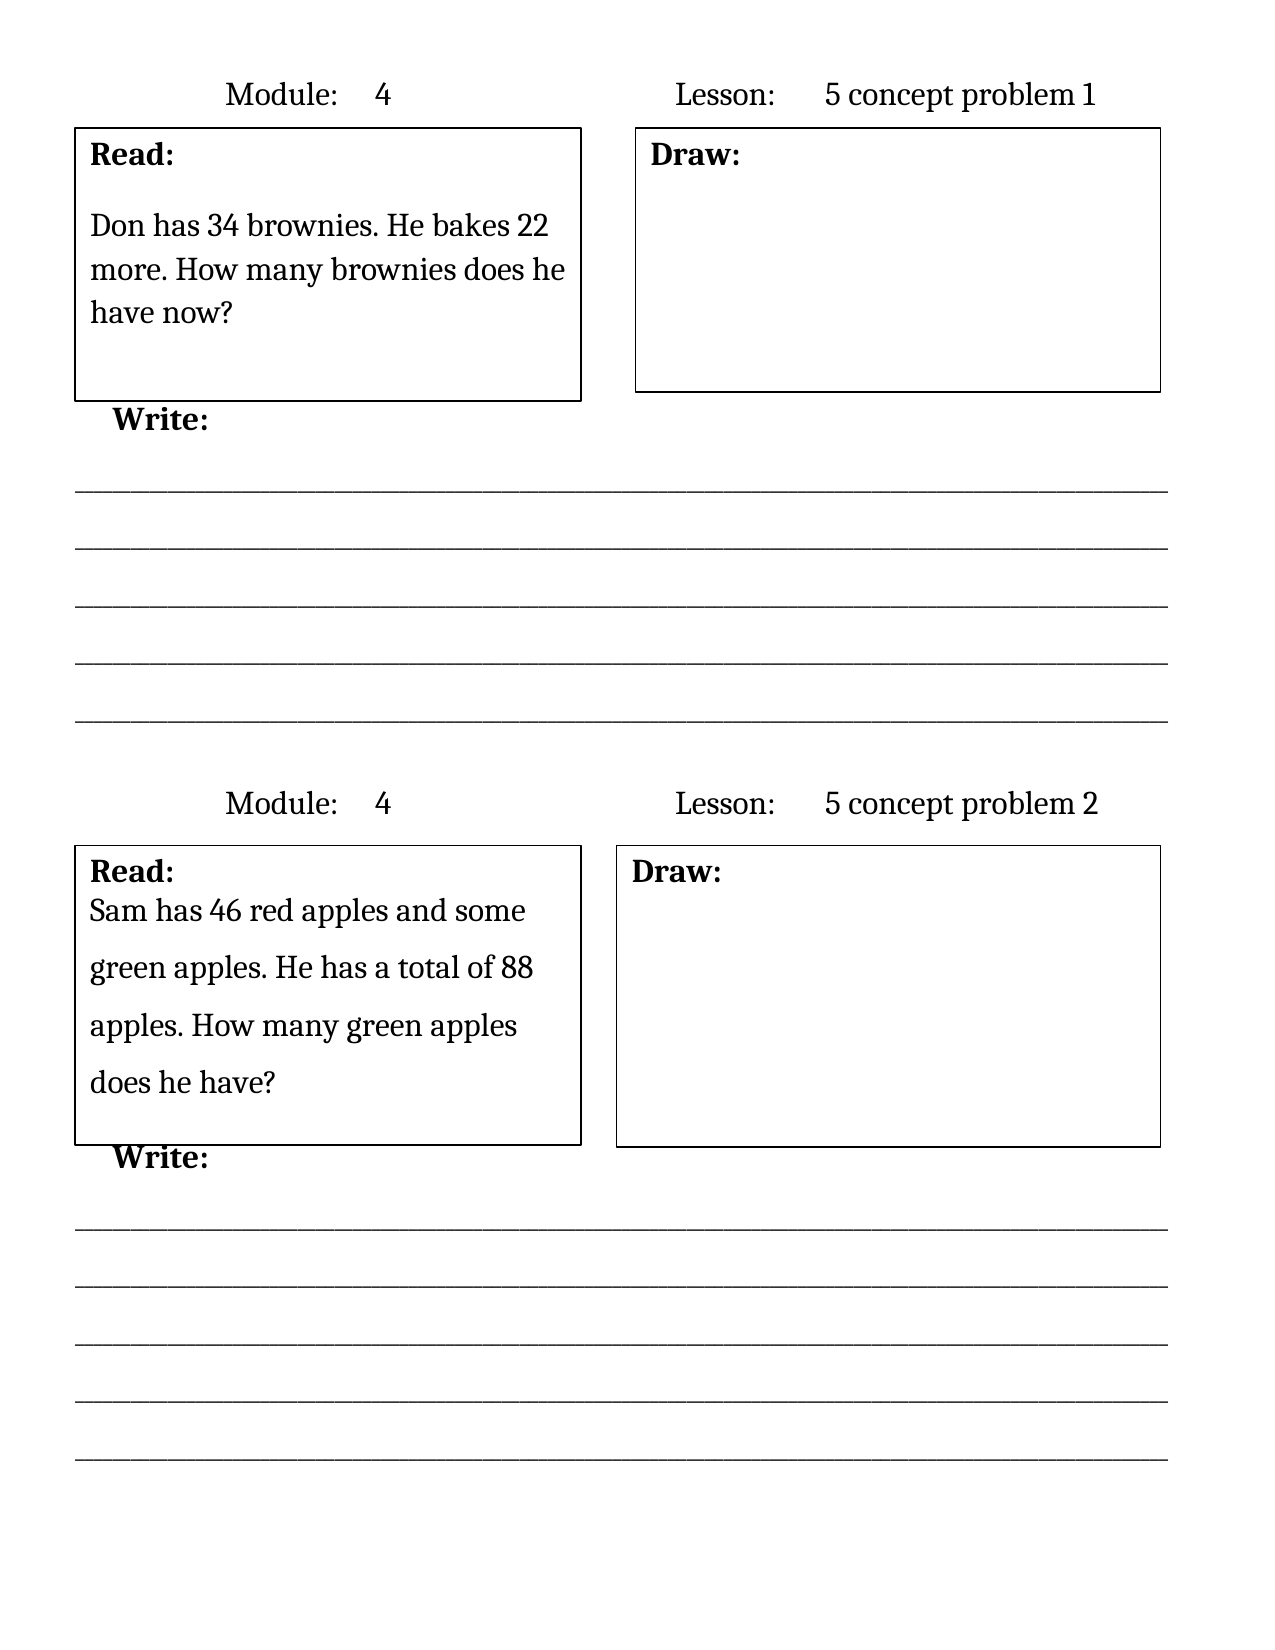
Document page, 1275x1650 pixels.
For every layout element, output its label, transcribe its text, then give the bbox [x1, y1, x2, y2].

text ______________________________________________________________________________________________________________________ [75, 1206, 1200, 1234]
text ______________________________________________________________________________________________________________________ [75, 1321, 1200, 1349]
text Module: 4 Lesson: 5 concept problem 1 [75, 75, 1200, 113]
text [75, 468, 1200, 497]
text ______________________________________________________________________________________________________________________ [75, 1436, 1200, 1464]
text ______________________________________________________________________________________________________________________ [75, 640, 1200, 669]
text Module: 4 Lesson: 5 concept problem 2 [75, 784, 1200, 822]
text ______________________________________________________________________________________________________________________ [75, 1263, 1200, 1292]
text ______________________________________________________________________________________________________________________ [75, 583, 1200, 612]
text Write: [112, 401, 1200, 439]
text Write: [112, 1139, 1200, 1177]
text ______________________________________________________________________________________________________________________ [75, 698, 1200, 727]
text ______________________________________________________________________________________________________________________ [75, 1378, 1200, 1407]
text ______________________________________________________________________________________________________________________ [75, 525, 1200, 554]
